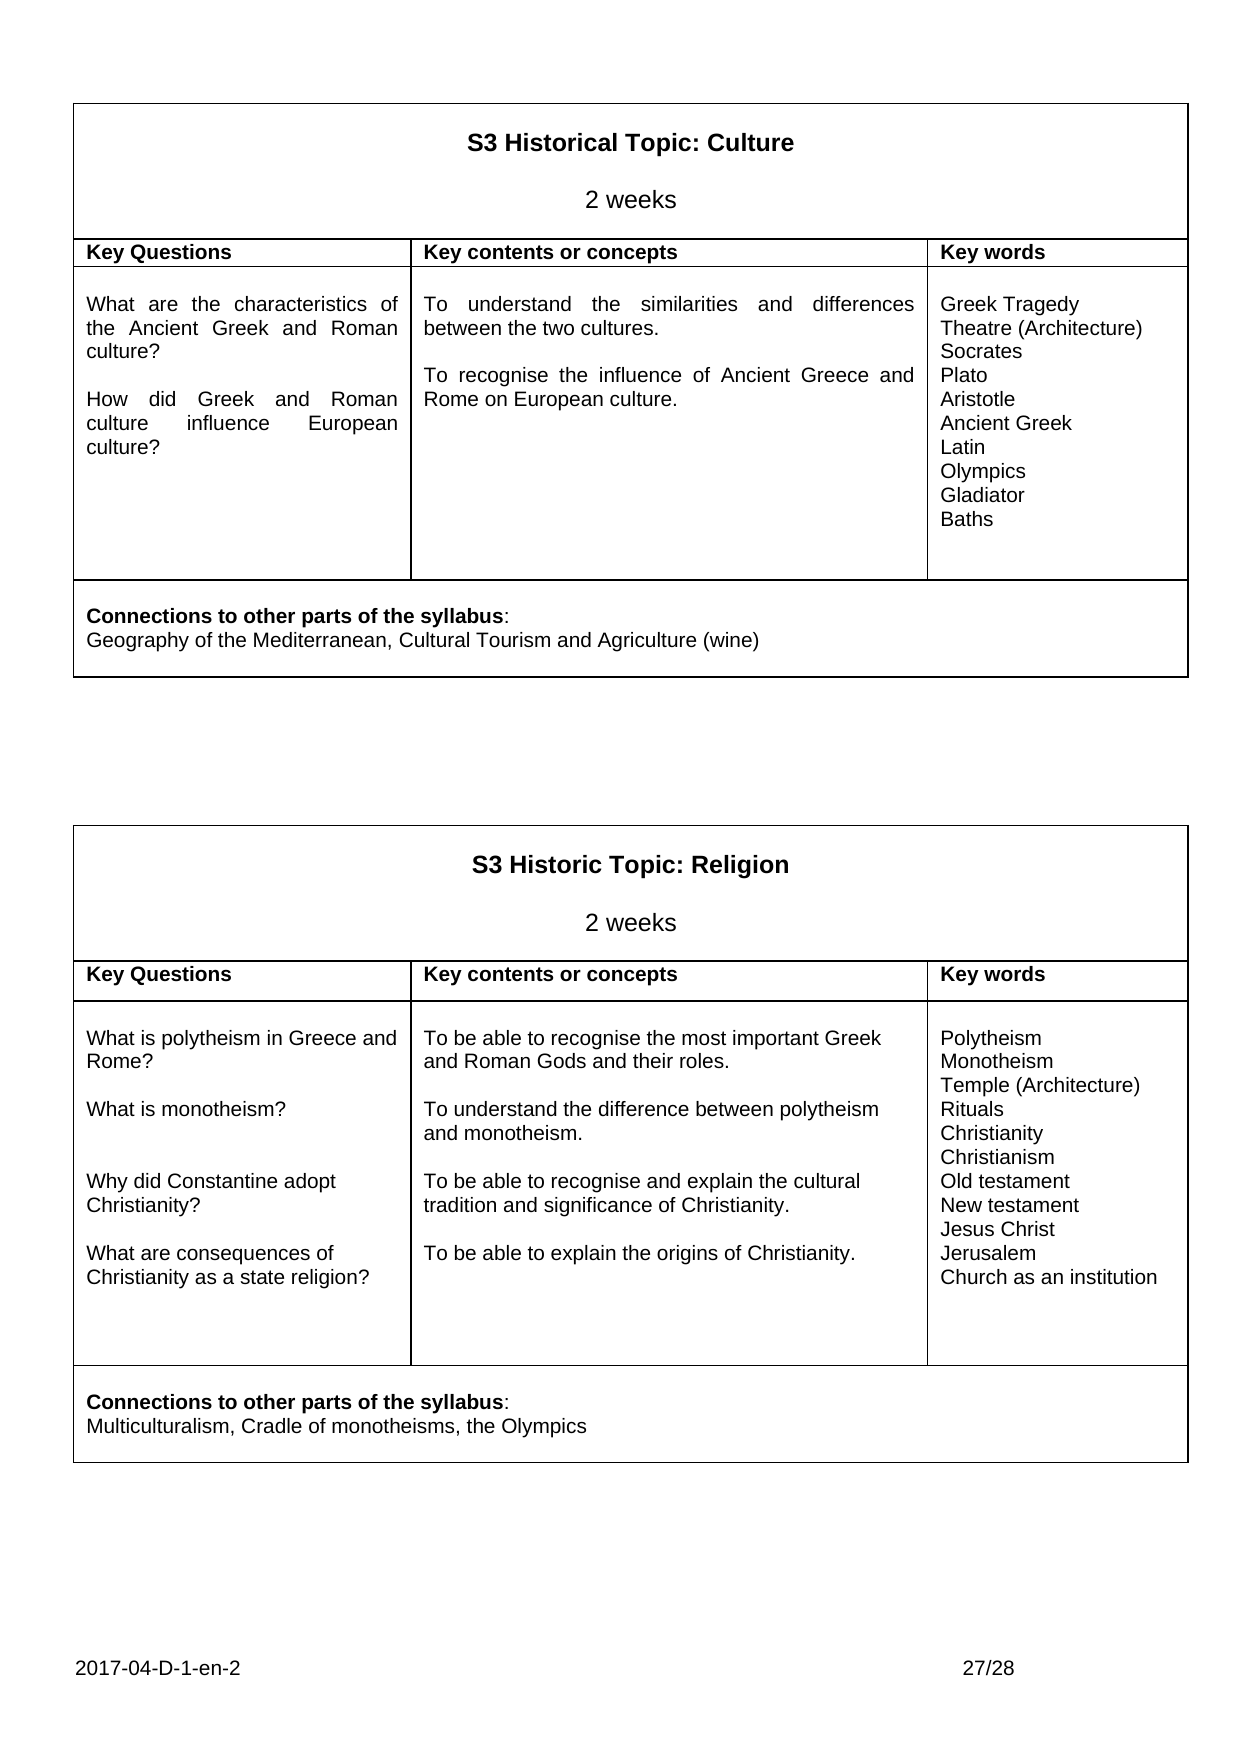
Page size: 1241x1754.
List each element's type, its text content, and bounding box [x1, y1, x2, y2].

table_cell Polytheism Monotheism Temple (Architecture) Rituals Christianity Christianism Old testament New testament Jesus Christ Jerusalem Church as an institution [928, 1002, 1187, 1364]
table_cell To be able to recognise the most important Greek and Roman Gods and their roles. To understand the difference between polytheism and monotheism. To be able to recognise and explain the cultural tradition and significance of Christianity. To be able to explain the origins of Christianity. [412, 1002, 927, 1364]
table_cell To understand the similarities and differences between the two cultures. To recognise the influence of Ancient Greece and Rome on European culture. [412, 267, 927, 579]
table_header S3 Historic Topic: Religion 2 weeks [74, 826, 1187, 960]
table_cell Key contents or concepts [412, 962, 927, 1000]
table_cell Greek Tragedy Theatre (Architecture) Socrates Plato Aristotle Ancient Greek Latin Olympics Gladiator Baths [928, 267, 1187, 579]
table_cell Connections to other parts of the syllabus: Geography of the Mediterranean, Cultural Tourism and Agriculture (wine) [74, 581, 1187, 676]
table_cell Connections to other parts of the syllabus: Multiculturalism, Cradle of monotheisms, the Olympics [74, 1366, 1187, 1462]
table_header S3 Historical Topic: Culture 2 weeks [74, 104, 1187, 238]
table_cell Key contents or concepts [412, 240, 927, 266]
table_cell Key words [928, 962, 1187, 1000]
table_cell What is polytheism in Greece and Rome? What is monotheism? Why did Constantine adopt Christianity? What are consequences of Christianity as a state religion? [74, 1002, 410, 1364]
table_cell Key Questions [74, 962, 410, 1000]
table_cell Key Questions [74, 240, 410, 266]
table_cell Key words [928, 240, 1187, 266]
table_cell What are the characteristics of the Ancient Greek and Roman culture? How did Greek and Roman culture influence European culture? [74, 267, 410, 579]
